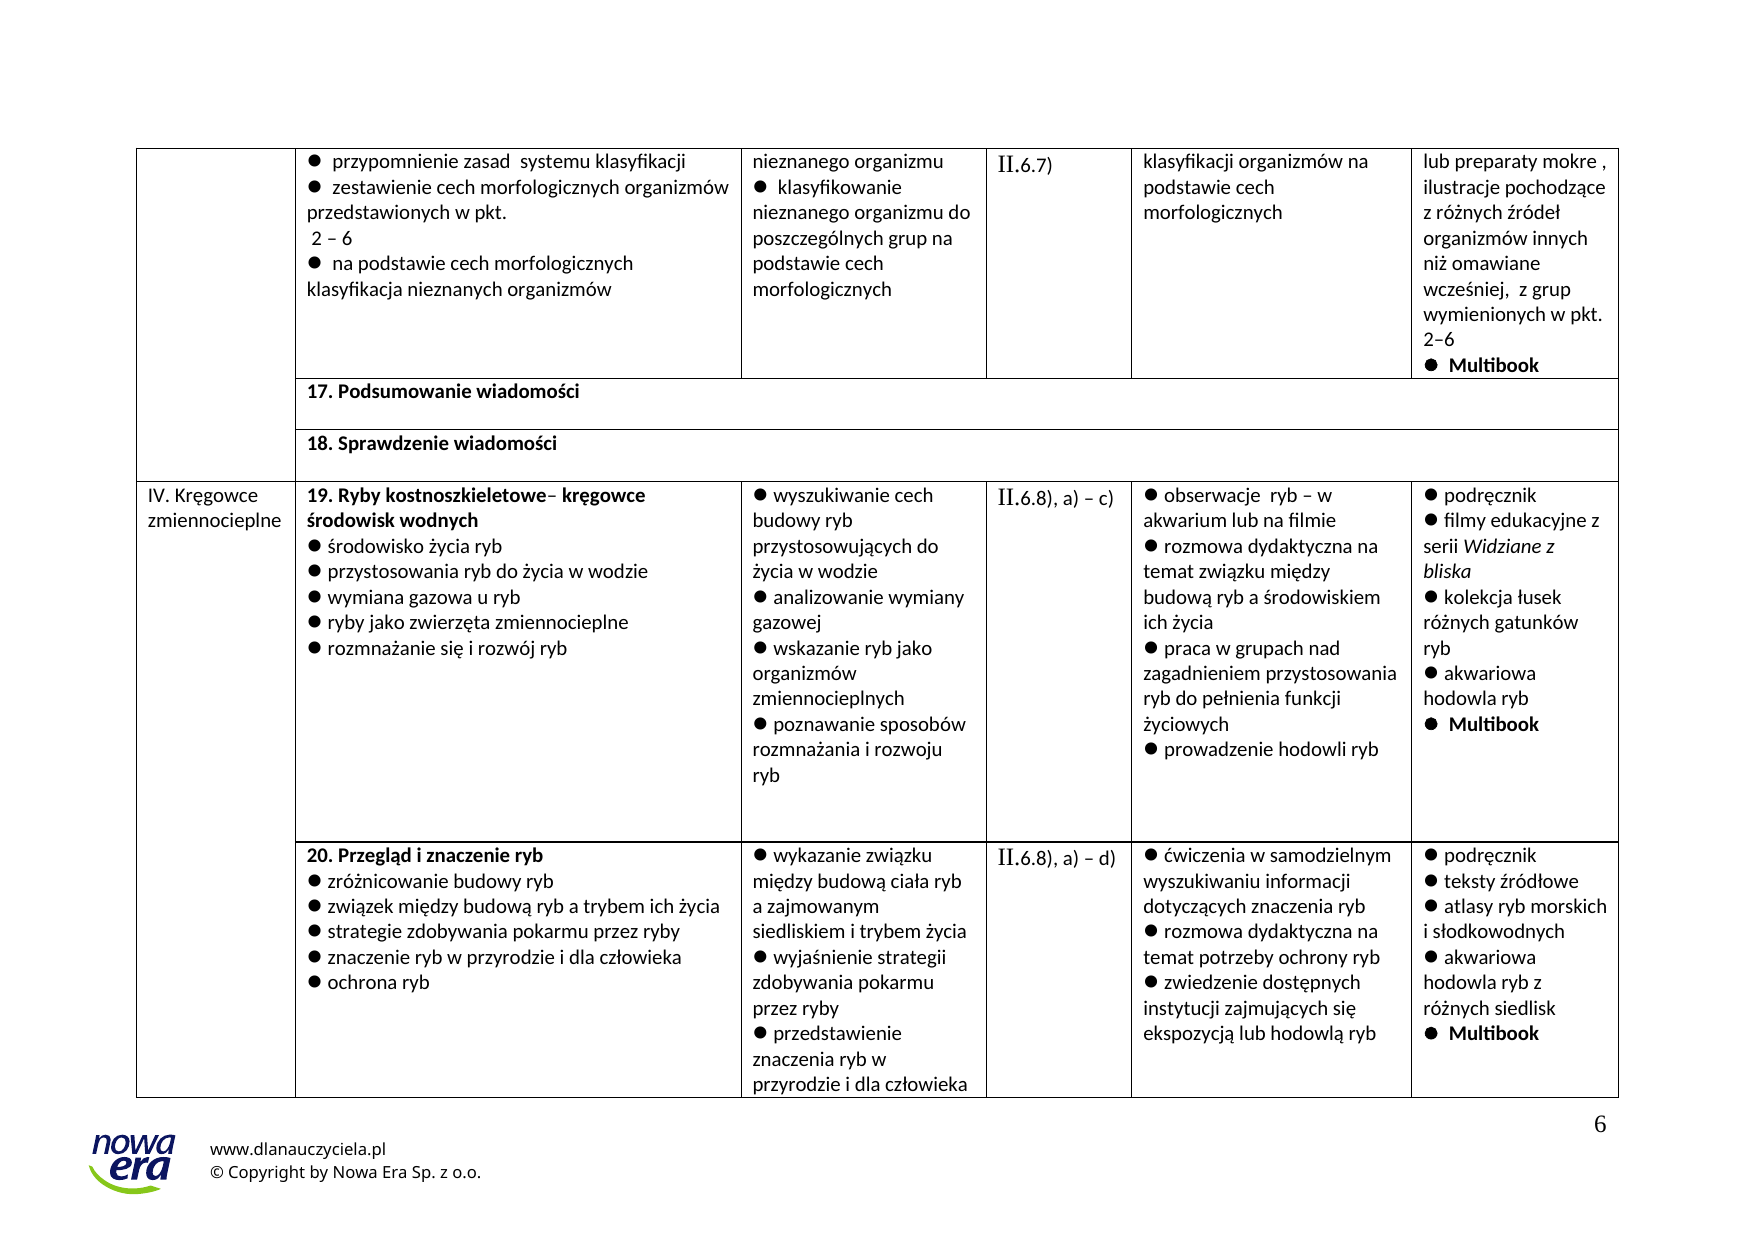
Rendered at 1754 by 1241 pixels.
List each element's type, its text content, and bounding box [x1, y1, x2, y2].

table_cell 19. Ryby kostnoszkieletowe– kręgowce środowisk wodnych środowisko życia ryb przystosowania ryb do życia w wodzie wymiana gazowa u ryb ryby jako zwierzęta zmiennocieplne rozmnażanie się i rozwój ryb [296, 482, 741, 841]
table_cell IV. Kręgowce zmiennocieplne [137, 482, 295, 1097]
table_cell 20. Przegląd i znaczenie ryb zróżnicowanie budowy ryb związek między budową ryb a trybem ich życia strategie zdobywania pokarmu przez ryby znaczenie ryb w przyrodzie i dla człowieka ochrona ryb [296, 843, 741, 1097]
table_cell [1412, 149, 1618, 377]
table_cell obserwacje ryb – w akwarium lub na filmie rozmowa dydaktyczna na temat związku między budową ryb a środowiskiem ich życia praca w grupach nad zagadnieniem przystosowania ryb do pełnienia funkcji życiowych prowadzenie hodowli ryb [1132, 482, 1411, 841]
table_cell ćwiczenia w samodzielnym wyszukiwaniu informacji dotyczących znaczenia ryb rozmowa dydaktyczna na temat potrzeby ochrony ryb zwiedzenie dostępnych instytucji zajmujących się ekspozycją lub hodowlą ryb [1132, 843, 1411, 1097]
table_cell wyszukiwanie cech budowy ryb przystosowujących do życia w wodzie analizowanie wymiany gazowej wskazanie ryb jako organizmów zmiennocieplnych poznawanie sposobów rozmnażania i rozwoju ryb [742, 482, 986, 841]
table_cell II.6.8), a) – c) [987, 482, 1131, 841]
table_cell wykazanie związku między budową ciała ryb a zajmowanym siedliskiem i trybem życia wyjaśnienie strategii zdobywania pokarmu przez ryby przedstawienie znaczenia ryb w przyrodzie i dla człowieka [742, 843, 986, 1097]
table_cell podręcznik teksty źródłowe atlasy ryb morskich i słodkowodnych akwariowa hodowla ryb z różnych siedlisk Multibook [1412, 843, 1618, 1097]
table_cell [1132, 149, 1411, 377]
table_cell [296, 149, 741, 377]
table_cell II.6.8), a) – d) [987, 843, 1131, 1097]
table_cell podręcznik filmy edukacyjne z serii Widziane z bliska kolekcja łusek różnych gatunków ryb akwariowa hodowla ryb Multibook [1412, 482, 1618, 841]
table_cell 18. Sprawdzenie wiadomości [296, 430, 1618, 481]
table_cell 17. Podsumowanie wiadomości [296, 379, 1618, 429]
table_cell II.1.1) II.6.7) [987, 149, 1131, 377]
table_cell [742, 149, 986, 377]
